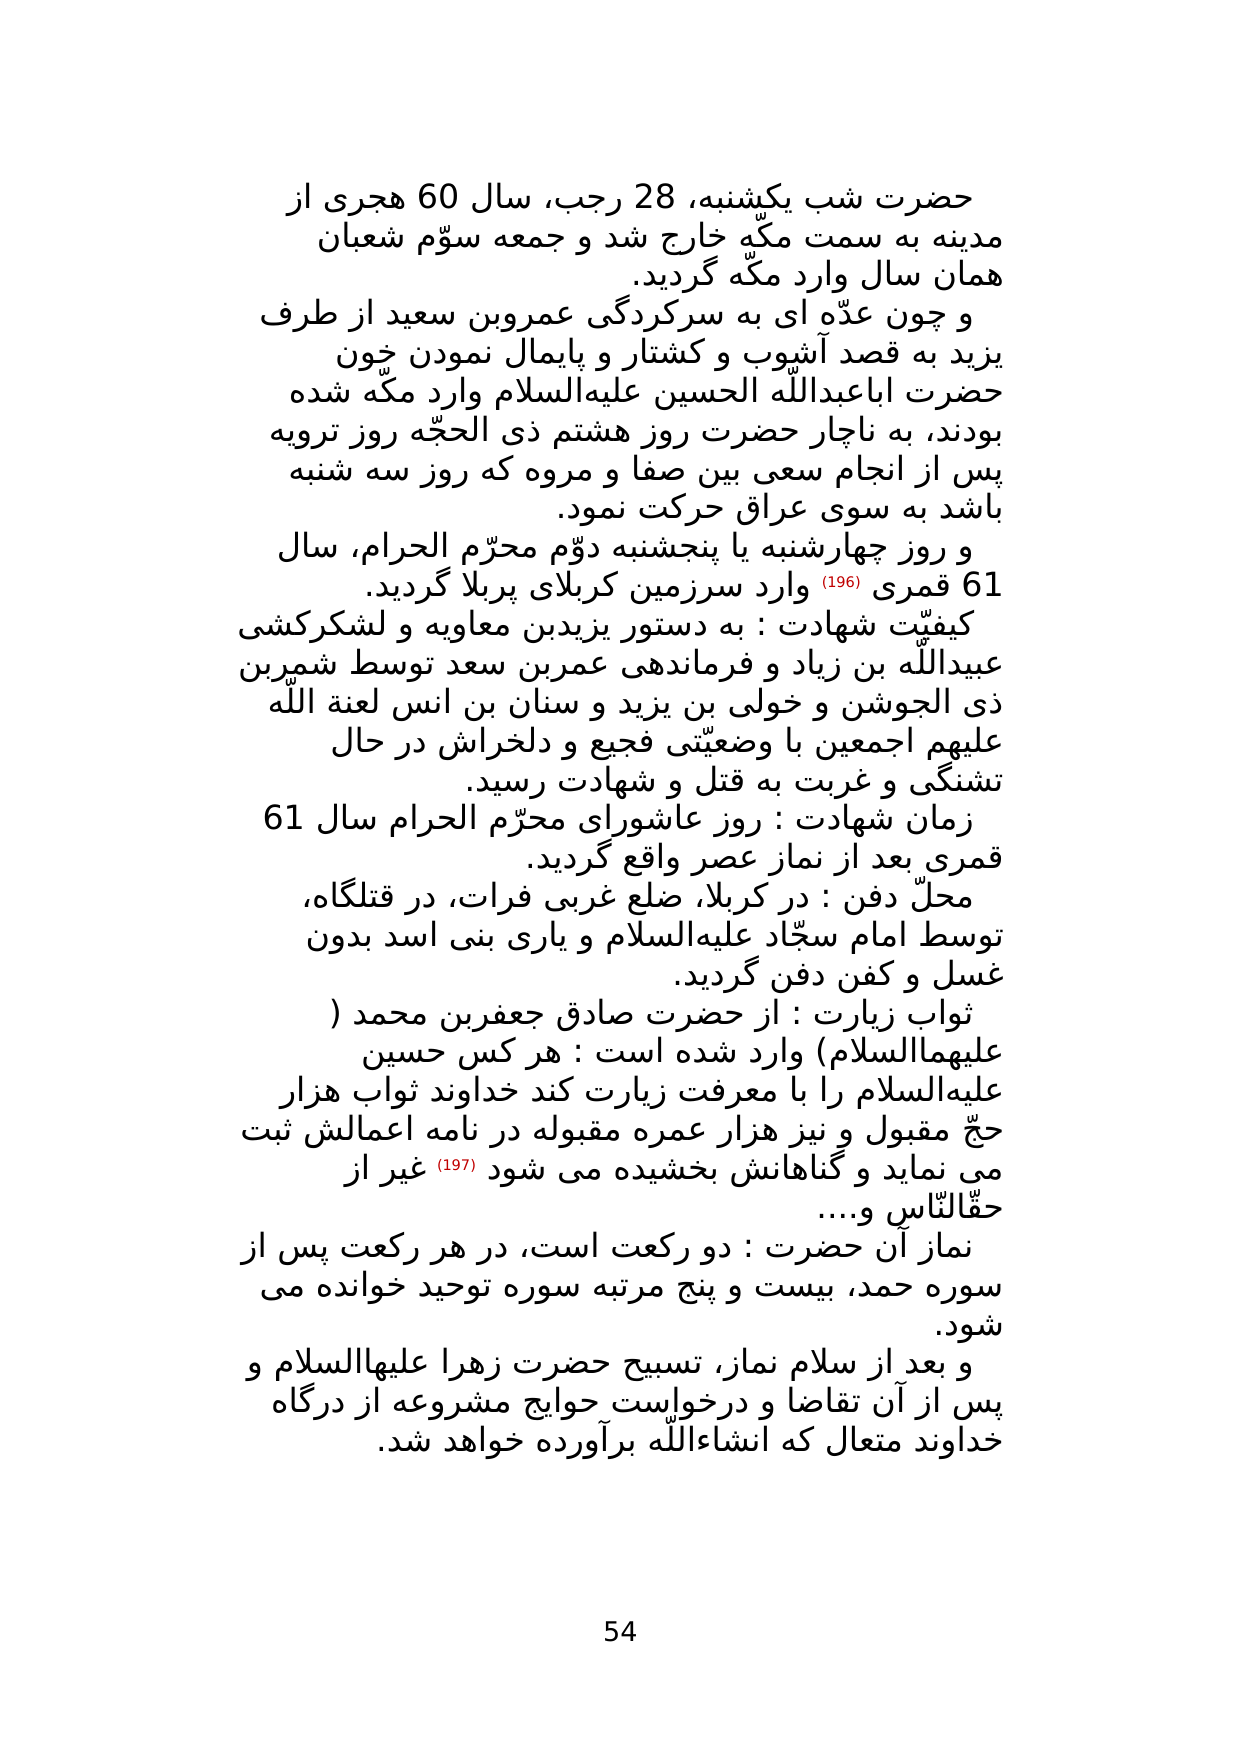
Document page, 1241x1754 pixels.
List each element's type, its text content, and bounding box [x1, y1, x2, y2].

text و روز چهارشنبه يا پنجشنبه دوّم محرّم الحرام، سال 61 قمرى (196) وارد سرزمين كربلاى پربلا گرديد. [236, 527, 1004, 604]
text زمان شهادت : روز عاشوراى محرّم الحرام سال 61 قمرى بعد از نماز عصر واقع گرديد. [236, 799, 1004, 877]
text نماز آن حضرت : دو ركعت است، در هر ركعت پس از سوره حمد، بيست و پنج مرتبه سوره توحيد خوانده مى شود. [236, 1226, 1004, 1343]
text و بعد از سلام نماز، تسبيح حضرت زهرا عليها‌السلام و پس از آن تقاضا و درخواست حوايج مشروعه از درگاه خداوند متعال كه انشاءاللّه برآورده خواهد شد. [236, 1343, 1004, 1459]
text محلّ دفن : در كربلا، ضلع غربى فرات، در قتلگاه، توسط امام سجّاد عليه‌السلام و يارى بنى اسد بدون غسل و كفن دفن گرديد. [236, 877, 1004, 993]
text ثواب زيارت : از حضرت صادق جعفربن محمد ( عليهما‌السلام) وارد شده است : هر كس حسين عليه‌السلام را با معرفت زيارت كند خداوند ثواب هزار حجّ مقبول و نيز هزار عمره مقبوله در نامه اعمالش ثبت مى نمايد و گناهانش بخشيده مى شود (197) غير از حقّالنّاس و.... [236, 993, 1004, 1226]
text حضرت شب يكشنبه، 28 رجب، سال 60 هجرى از مدينه به سمت مكّه خارج شد و جمعه سوّم شعبان همان سال وارد مكّه گرديد. [236, 177, 1004, 294]
text و چون عدّه اى به سركردگى عمروبن سعيد از طرف يزيد به قصد آشوب و كشتار و پايمال نمودن خون حضرت اباعبداللّه الحسين عليه‌السلام وارد مكّه شده بودند، به ناچار حضرت روز هشتم ذى الحجّه روز ترويه پس از انجام سعى بين صفا و مروه كه روز سه شنبه باشد به سوى عراق حركت نمود. [236, 294, 1004, 527]
text كيفيّت شهادت : به دستور يزيدبن معاويه و لشكركشى عبيداللّه بن زياد و فرماندهى عمربن سعد توسط شمربن ذى الجوشن و خولى بن يزيد و سنان بن انس لعنة اللّه عليهم اجمعين با وضعيّتى فجيع و دلخراش در حال تشنگى و غربت به قتل و شهادت رسيد. [236, 604, 1004, 799]
